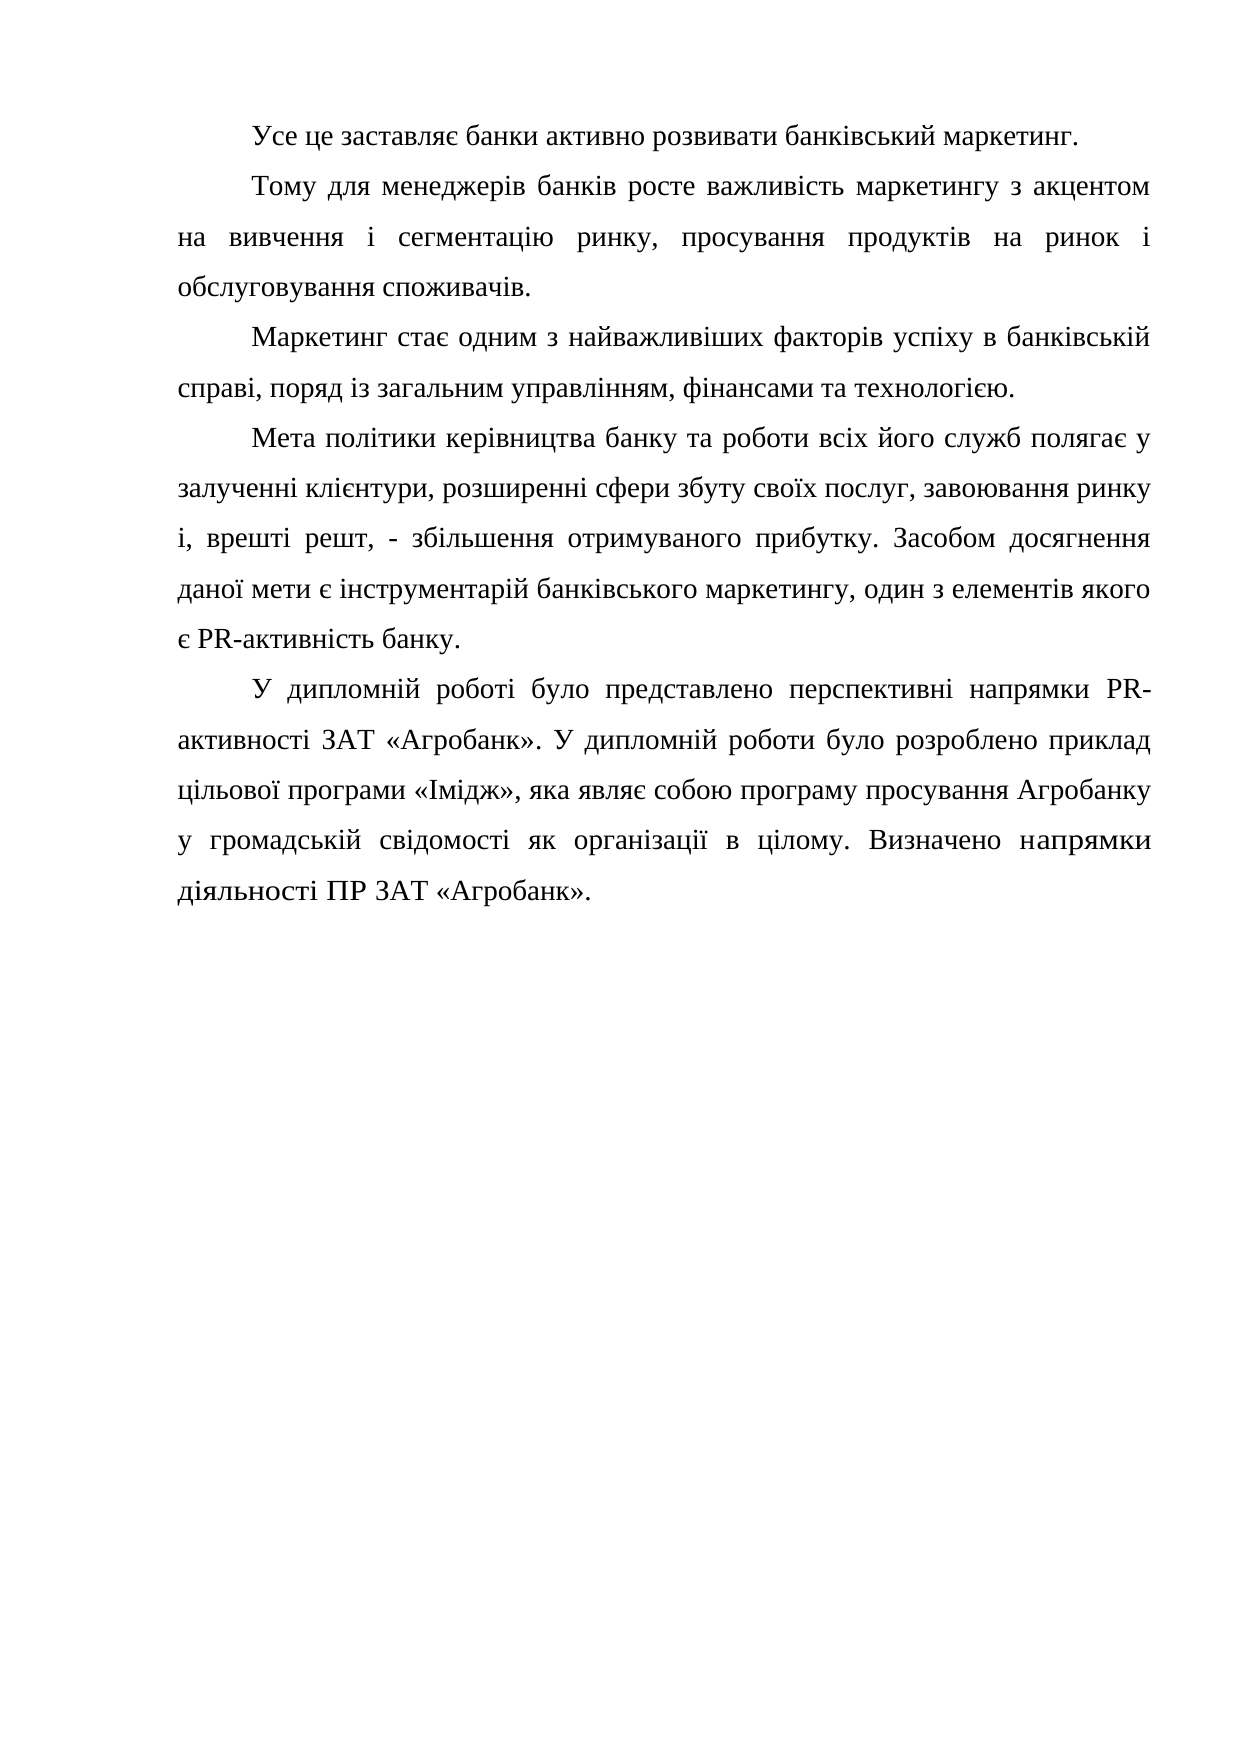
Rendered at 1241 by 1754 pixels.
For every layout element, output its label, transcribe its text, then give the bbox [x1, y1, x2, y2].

text Маркетинг стає одним з найважливіших факторів успіху в банківській справі, поряд із загальним управлінням, фінансами та технологією. [177, 319, 1152, 403]
text У дипломній роботі було представлено перспективні напрямки PR-активності ЗАТ «Агробанк». У дипломній роботи було розроблено приклад цільової програми «Імідж», яка являє собою програму просування Агробанку у громадськiй cвiдoмоcтi як органiзації в цiлому. Визначено напрямки дiяльностi ПР ЗАТ «Агробанк». [177, 672, 1152, 906]
text Тому для менеджерів банків росте важливість маркетингу з акцентом на вивчення і сегментацію ринку, просування продуктів на ринок і обслуговування споживачів. [177, 168, 1152, 303]
text Усе це заставляє банки активно розвивати банківський маркетинг. [177, 118, 1152, 152]
text Мета політики керівництва банку та роботи всіх його служб полягає у залученні клієнтури, розширенні сфери збуту своїх послуг, завоювання ринку і, врешті решт, - збільшення отримуваного прибутку. Засобом досягнення даної мети є інструментарій банківського маркетингу, один з елементів якого є PR-активність банку. [177, 420, 1152, 655]
